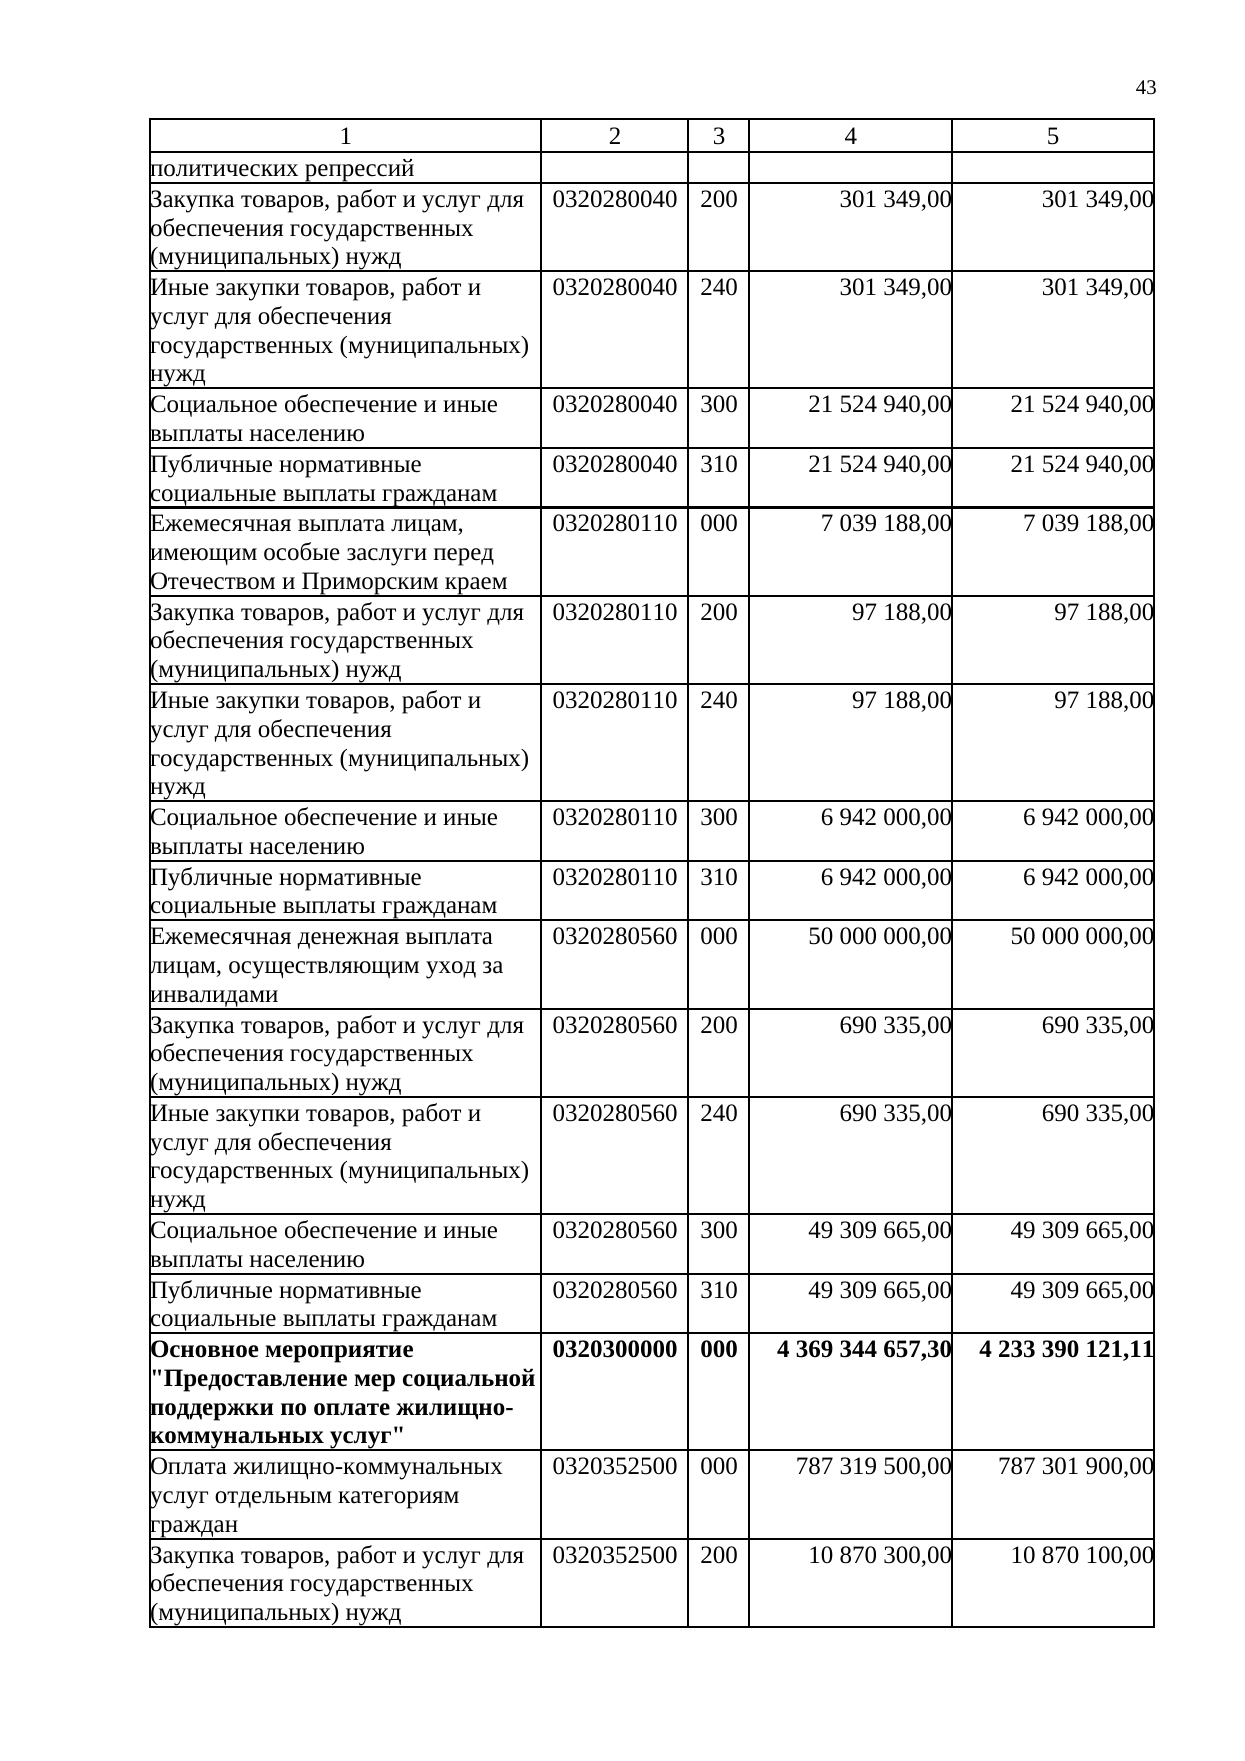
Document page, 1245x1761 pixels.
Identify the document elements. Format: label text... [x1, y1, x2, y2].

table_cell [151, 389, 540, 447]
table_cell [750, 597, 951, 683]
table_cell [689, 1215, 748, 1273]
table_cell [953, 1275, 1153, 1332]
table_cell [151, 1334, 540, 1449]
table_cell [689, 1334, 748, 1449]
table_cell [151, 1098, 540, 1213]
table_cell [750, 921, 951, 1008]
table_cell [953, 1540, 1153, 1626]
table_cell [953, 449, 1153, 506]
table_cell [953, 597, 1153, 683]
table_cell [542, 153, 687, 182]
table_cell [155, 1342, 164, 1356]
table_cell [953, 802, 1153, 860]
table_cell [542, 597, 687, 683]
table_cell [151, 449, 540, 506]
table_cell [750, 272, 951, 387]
table_header 2 [542, 120, 687, 151]
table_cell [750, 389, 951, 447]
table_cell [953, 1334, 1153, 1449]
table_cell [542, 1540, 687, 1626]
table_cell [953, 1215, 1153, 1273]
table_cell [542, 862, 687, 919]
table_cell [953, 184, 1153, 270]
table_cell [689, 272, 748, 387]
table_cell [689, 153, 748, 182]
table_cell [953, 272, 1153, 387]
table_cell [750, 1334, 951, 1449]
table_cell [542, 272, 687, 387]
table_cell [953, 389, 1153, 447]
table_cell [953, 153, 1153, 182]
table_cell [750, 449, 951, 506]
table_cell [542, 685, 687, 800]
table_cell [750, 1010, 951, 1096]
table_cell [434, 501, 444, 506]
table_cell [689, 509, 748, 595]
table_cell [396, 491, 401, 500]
table_header 3 [689, 120, 748, 151]
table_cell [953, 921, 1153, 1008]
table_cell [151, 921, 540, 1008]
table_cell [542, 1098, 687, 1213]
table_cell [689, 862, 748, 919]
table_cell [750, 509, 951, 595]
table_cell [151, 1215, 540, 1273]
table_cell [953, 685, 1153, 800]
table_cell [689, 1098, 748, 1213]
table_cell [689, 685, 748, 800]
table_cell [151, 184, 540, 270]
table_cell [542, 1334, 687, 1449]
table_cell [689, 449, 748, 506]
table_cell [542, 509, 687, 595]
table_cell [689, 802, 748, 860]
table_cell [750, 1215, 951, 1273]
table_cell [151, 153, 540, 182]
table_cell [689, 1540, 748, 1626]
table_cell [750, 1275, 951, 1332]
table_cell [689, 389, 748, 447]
table_header 5 [953, 120, 1153, 151]
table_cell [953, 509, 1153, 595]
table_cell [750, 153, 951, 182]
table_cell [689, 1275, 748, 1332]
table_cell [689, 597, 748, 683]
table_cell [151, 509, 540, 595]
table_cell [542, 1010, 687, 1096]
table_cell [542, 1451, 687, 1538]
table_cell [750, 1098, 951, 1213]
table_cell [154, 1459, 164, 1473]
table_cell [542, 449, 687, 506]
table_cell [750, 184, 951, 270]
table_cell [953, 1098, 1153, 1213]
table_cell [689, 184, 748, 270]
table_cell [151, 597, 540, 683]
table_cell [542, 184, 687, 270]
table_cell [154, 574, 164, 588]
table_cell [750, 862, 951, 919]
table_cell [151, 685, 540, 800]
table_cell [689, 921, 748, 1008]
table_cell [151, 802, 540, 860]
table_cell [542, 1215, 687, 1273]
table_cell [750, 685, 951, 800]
table_header 4 [750, 120, 951, 151]
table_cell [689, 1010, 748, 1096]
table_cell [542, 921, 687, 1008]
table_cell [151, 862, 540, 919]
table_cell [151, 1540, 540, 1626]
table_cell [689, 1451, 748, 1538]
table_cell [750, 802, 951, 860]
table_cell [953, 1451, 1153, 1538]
table_header 1 [151, 120, 540, 151]
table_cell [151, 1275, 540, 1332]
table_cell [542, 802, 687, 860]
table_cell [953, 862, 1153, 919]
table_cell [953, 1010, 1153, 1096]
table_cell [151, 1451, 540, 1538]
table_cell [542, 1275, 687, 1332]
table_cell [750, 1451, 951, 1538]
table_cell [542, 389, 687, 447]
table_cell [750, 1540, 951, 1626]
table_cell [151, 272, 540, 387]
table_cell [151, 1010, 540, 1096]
